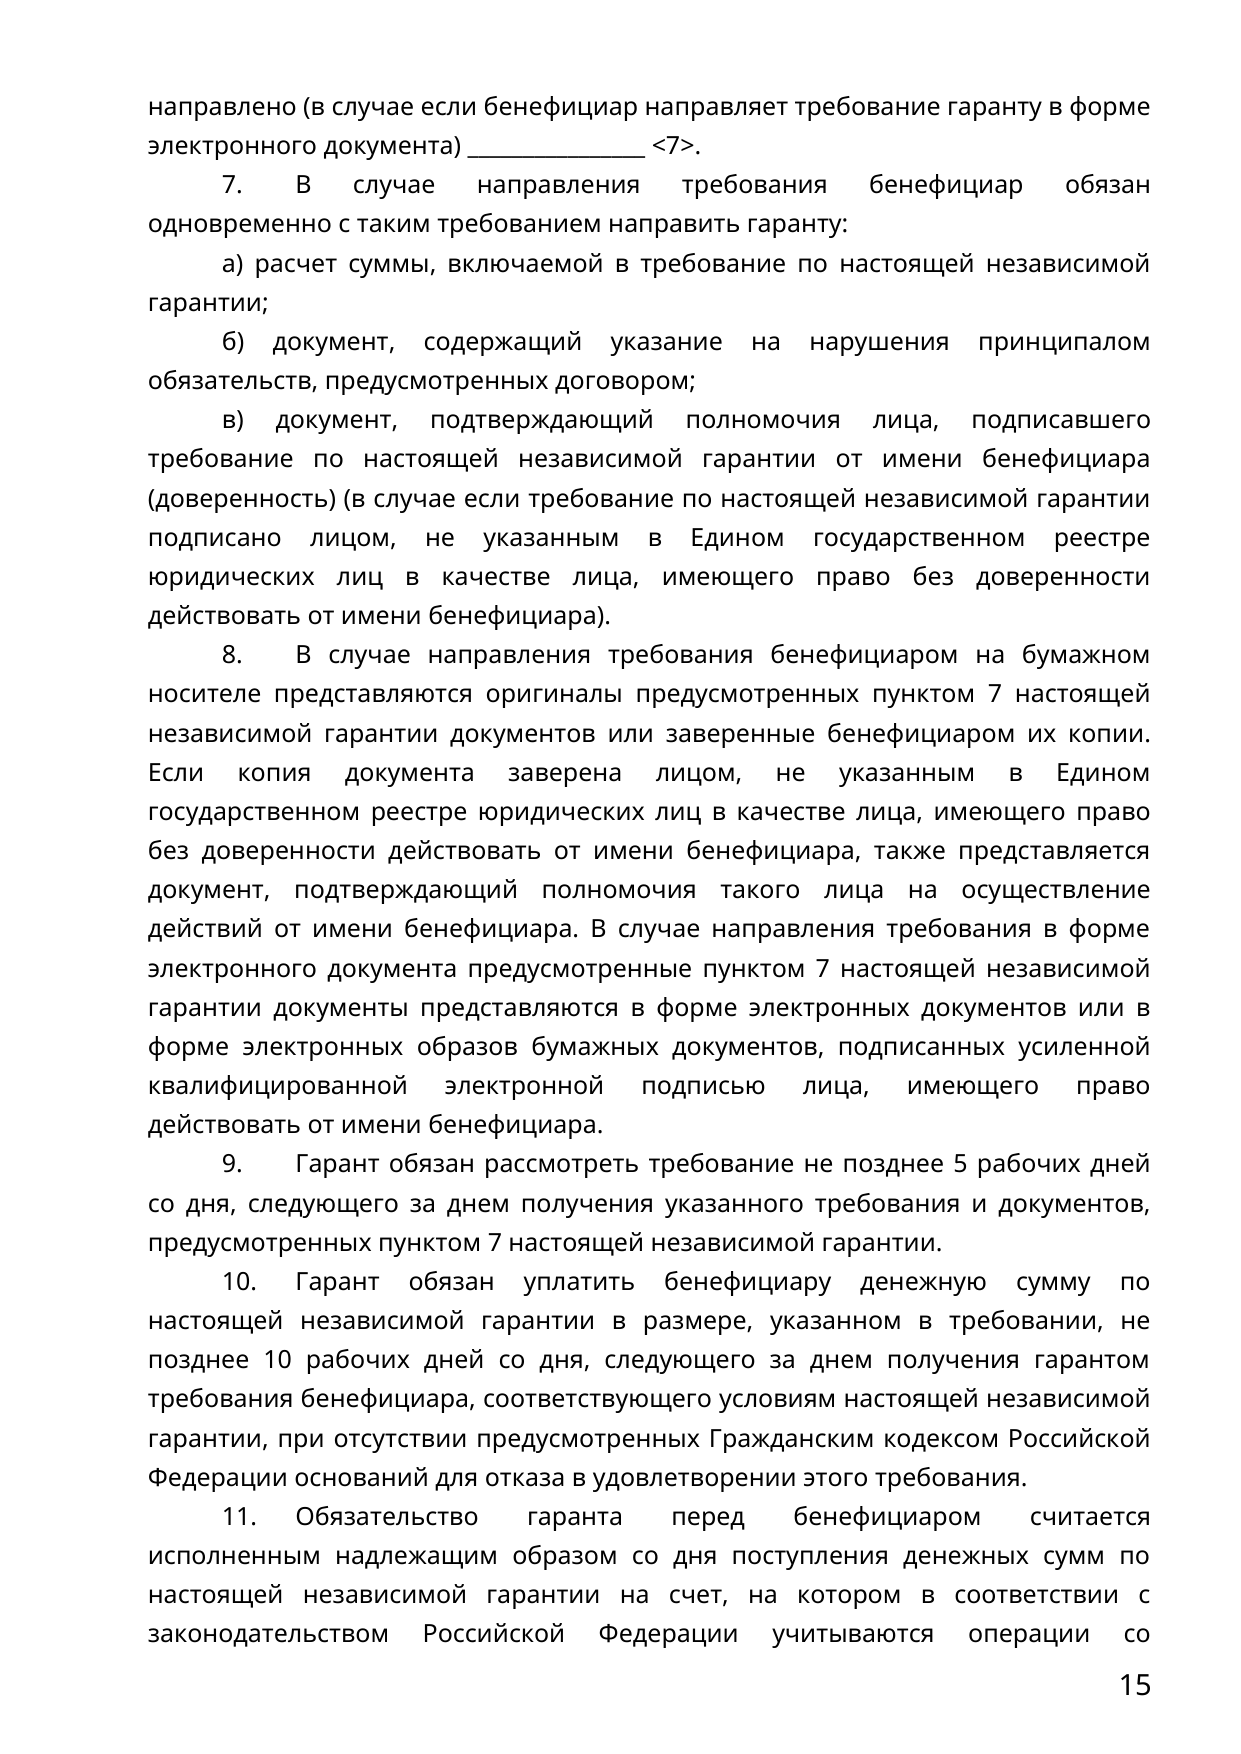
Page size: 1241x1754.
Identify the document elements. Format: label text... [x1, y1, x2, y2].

list Гарант обязан уплатить бенефициару денежную сумму по настоящей независимой гарантии в размере, указанном в требовании, не позднее 10 рабочих дней со дня, следующего за днем получения гарантом требования бенефициара, соответствующего условиям настоящей независимой гарантии, при отсутствии предусмотренных Гражданским кодексом Российской Федерации оснований для отказа в удовлетворении этого требования. [148, 1264, 1152, 1493]
list Гарант обязан рассмотреть требование не позднее 5 рабочих дней со дня, следующего за днем получения указанного требования и документов, предусмотренных пунктом 7 настоящей независимой гарантии. [148, 1146, 1152, 1258]
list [148, 1499, 1152, 1650]
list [148, 89, 1152, 162]
text б) документ, содержащий указание на нарушения принципалом обязательств, предусмотренных договором; [148, 324, 1152, 397]
text а) расчет суммы, включаемой в требование по настоящей независимой гарантии; [148, 245, 1152, 318]
list В случае направления требования бенефициар обязан одновременно с таким требованием направить гаранту: [148, 167, 1152, 240]
list В случае направления требования бенефициаром на бумажном носителе представляются оригиналы предусмотренных пунктом 7 настоящей независимой гарантии документов или заверенные бенефициаром их копии. Если копия документа заверена лицом, не указанным в Едином государственном реестре юридических лиц в качестве лица, имеющего право без доверенности действовать от имени бенефициара, также представляется документ, подтверждающий полномочия такого лица на осуществление действий от имени бенефициара. В случае направления требования в форме электронного документа предусмотренные пунктом 7 настоящей независимой гарантии документы представляются в форме электронных документов или в форме электронных образов бумажных документов, подписанных усиленной квалифицированной электронной подписью лица, имеющего право действовать от имени бенефициара. [148, 637, 1152, 1141]
text в) документ, подтверждающий полномочия лица, подписавшего требование по настоящей независимой гарантии от имени бенефициара (доверенность) (в случае если требование по настоящей независимой гарантии подписано лицом, не указанным в Едином государственном реестре юридических лиц в качестве лица, имеющего право без доверенности действовать от имени бенефициара). [148, 402, 1152, 632]
